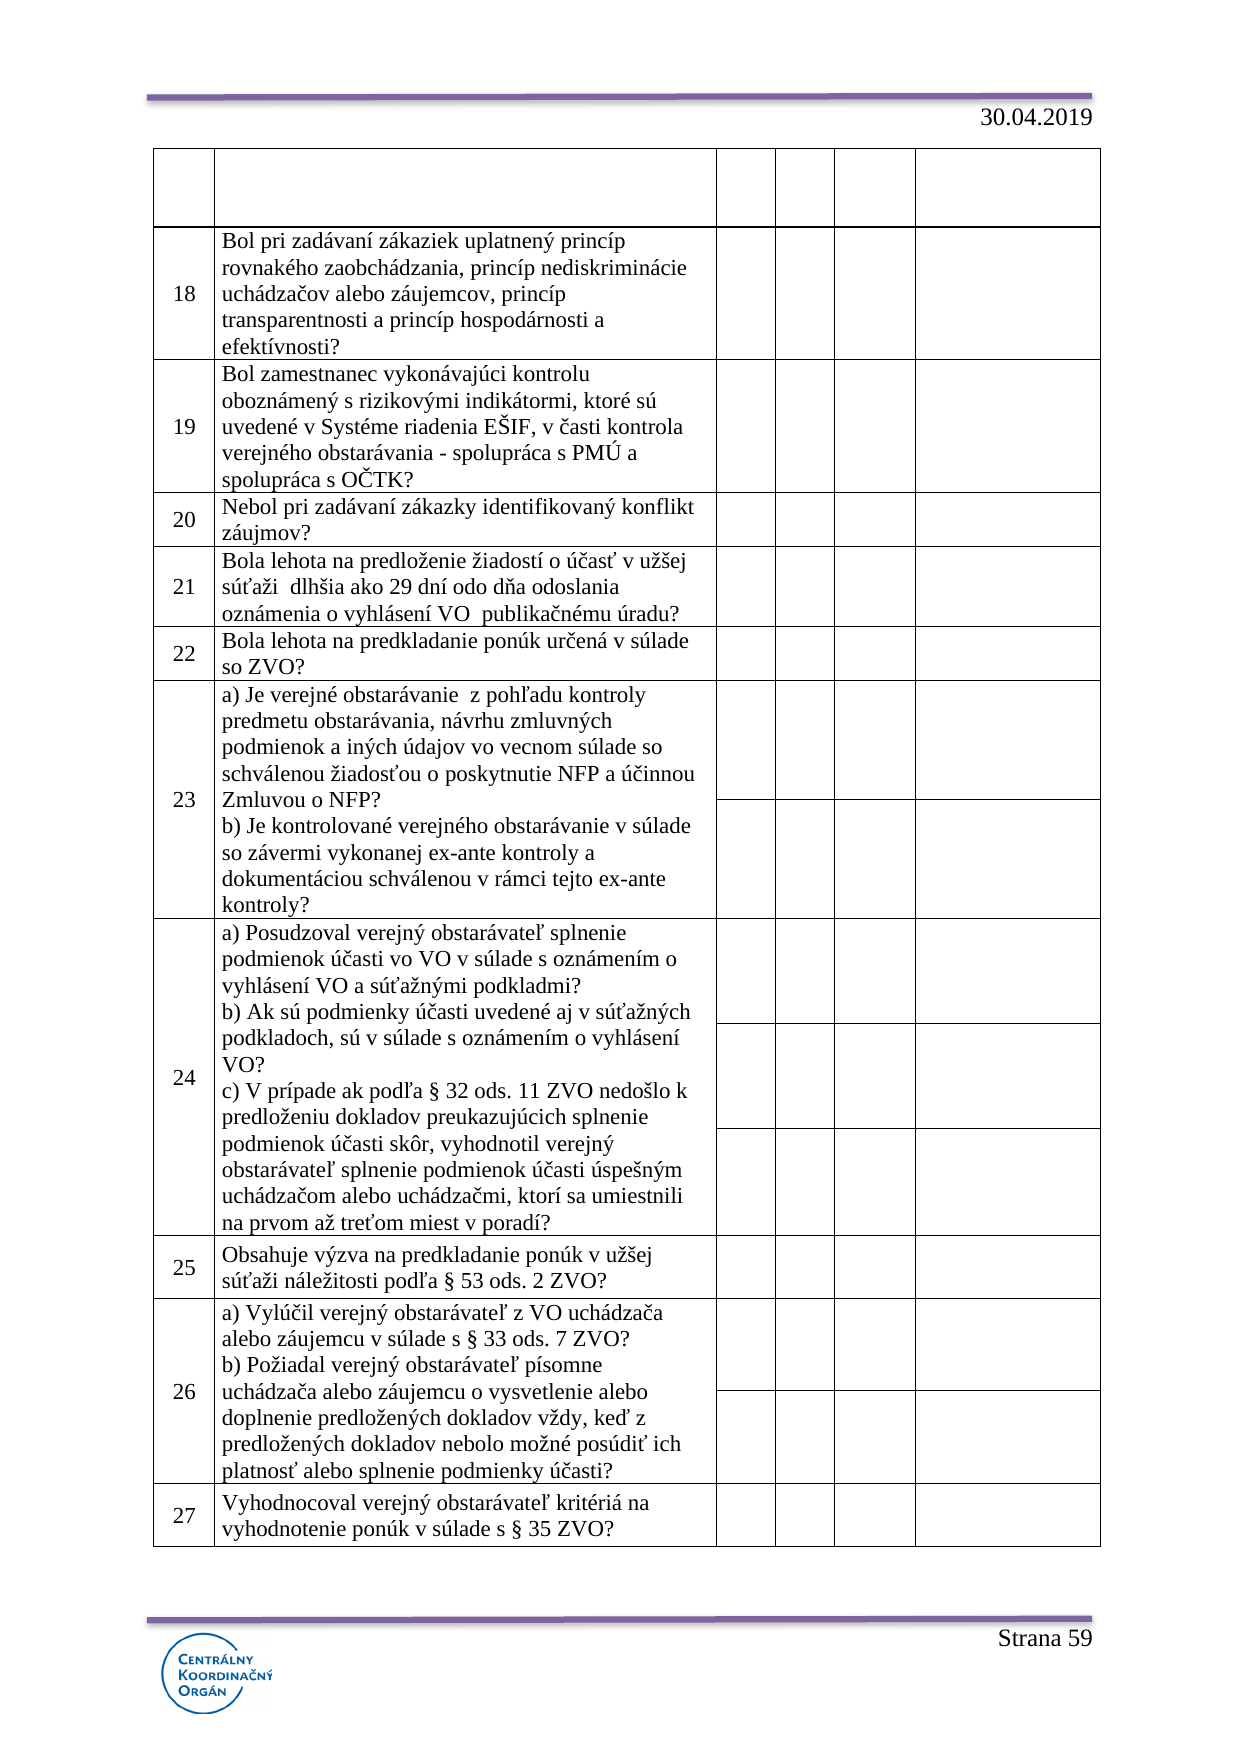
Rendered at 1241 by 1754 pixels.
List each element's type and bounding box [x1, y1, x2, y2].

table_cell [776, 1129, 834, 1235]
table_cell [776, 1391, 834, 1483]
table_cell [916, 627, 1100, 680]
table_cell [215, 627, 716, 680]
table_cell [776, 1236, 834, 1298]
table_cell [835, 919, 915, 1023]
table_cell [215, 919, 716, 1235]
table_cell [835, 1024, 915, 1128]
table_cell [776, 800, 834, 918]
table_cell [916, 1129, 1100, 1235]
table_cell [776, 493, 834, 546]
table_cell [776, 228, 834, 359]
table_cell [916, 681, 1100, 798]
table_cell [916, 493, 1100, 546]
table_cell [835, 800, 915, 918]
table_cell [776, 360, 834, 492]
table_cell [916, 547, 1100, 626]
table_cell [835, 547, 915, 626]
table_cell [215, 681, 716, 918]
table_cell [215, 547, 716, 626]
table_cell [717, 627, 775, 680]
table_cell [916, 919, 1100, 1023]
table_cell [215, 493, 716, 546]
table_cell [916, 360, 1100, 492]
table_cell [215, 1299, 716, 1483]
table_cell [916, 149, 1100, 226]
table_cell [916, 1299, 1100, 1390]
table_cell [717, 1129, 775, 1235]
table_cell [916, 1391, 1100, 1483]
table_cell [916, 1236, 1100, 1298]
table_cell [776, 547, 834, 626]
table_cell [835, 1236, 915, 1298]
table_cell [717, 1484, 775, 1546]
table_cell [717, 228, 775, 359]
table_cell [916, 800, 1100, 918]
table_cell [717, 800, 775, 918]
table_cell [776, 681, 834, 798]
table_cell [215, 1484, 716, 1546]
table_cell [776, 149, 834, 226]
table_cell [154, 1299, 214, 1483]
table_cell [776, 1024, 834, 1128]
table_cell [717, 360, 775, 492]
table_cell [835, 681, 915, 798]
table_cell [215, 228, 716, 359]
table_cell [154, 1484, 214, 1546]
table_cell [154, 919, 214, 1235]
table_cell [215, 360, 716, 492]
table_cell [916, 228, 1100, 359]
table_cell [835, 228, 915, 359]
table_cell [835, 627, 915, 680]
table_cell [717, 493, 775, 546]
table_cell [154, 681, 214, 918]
picture [159, 1631, 272, 1713]
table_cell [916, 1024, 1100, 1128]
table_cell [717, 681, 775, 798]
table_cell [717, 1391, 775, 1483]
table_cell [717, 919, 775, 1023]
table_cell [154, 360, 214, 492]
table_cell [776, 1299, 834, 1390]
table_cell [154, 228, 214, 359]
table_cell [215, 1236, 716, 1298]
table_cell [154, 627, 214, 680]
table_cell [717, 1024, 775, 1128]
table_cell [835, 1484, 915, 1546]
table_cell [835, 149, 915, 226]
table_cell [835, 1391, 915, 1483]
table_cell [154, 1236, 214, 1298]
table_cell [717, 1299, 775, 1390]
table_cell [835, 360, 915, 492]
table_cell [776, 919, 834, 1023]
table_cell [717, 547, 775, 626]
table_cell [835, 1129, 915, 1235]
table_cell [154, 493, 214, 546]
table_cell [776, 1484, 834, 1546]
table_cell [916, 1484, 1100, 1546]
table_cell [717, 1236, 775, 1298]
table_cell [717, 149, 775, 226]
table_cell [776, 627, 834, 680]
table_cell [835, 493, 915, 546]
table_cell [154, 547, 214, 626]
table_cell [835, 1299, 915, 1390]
